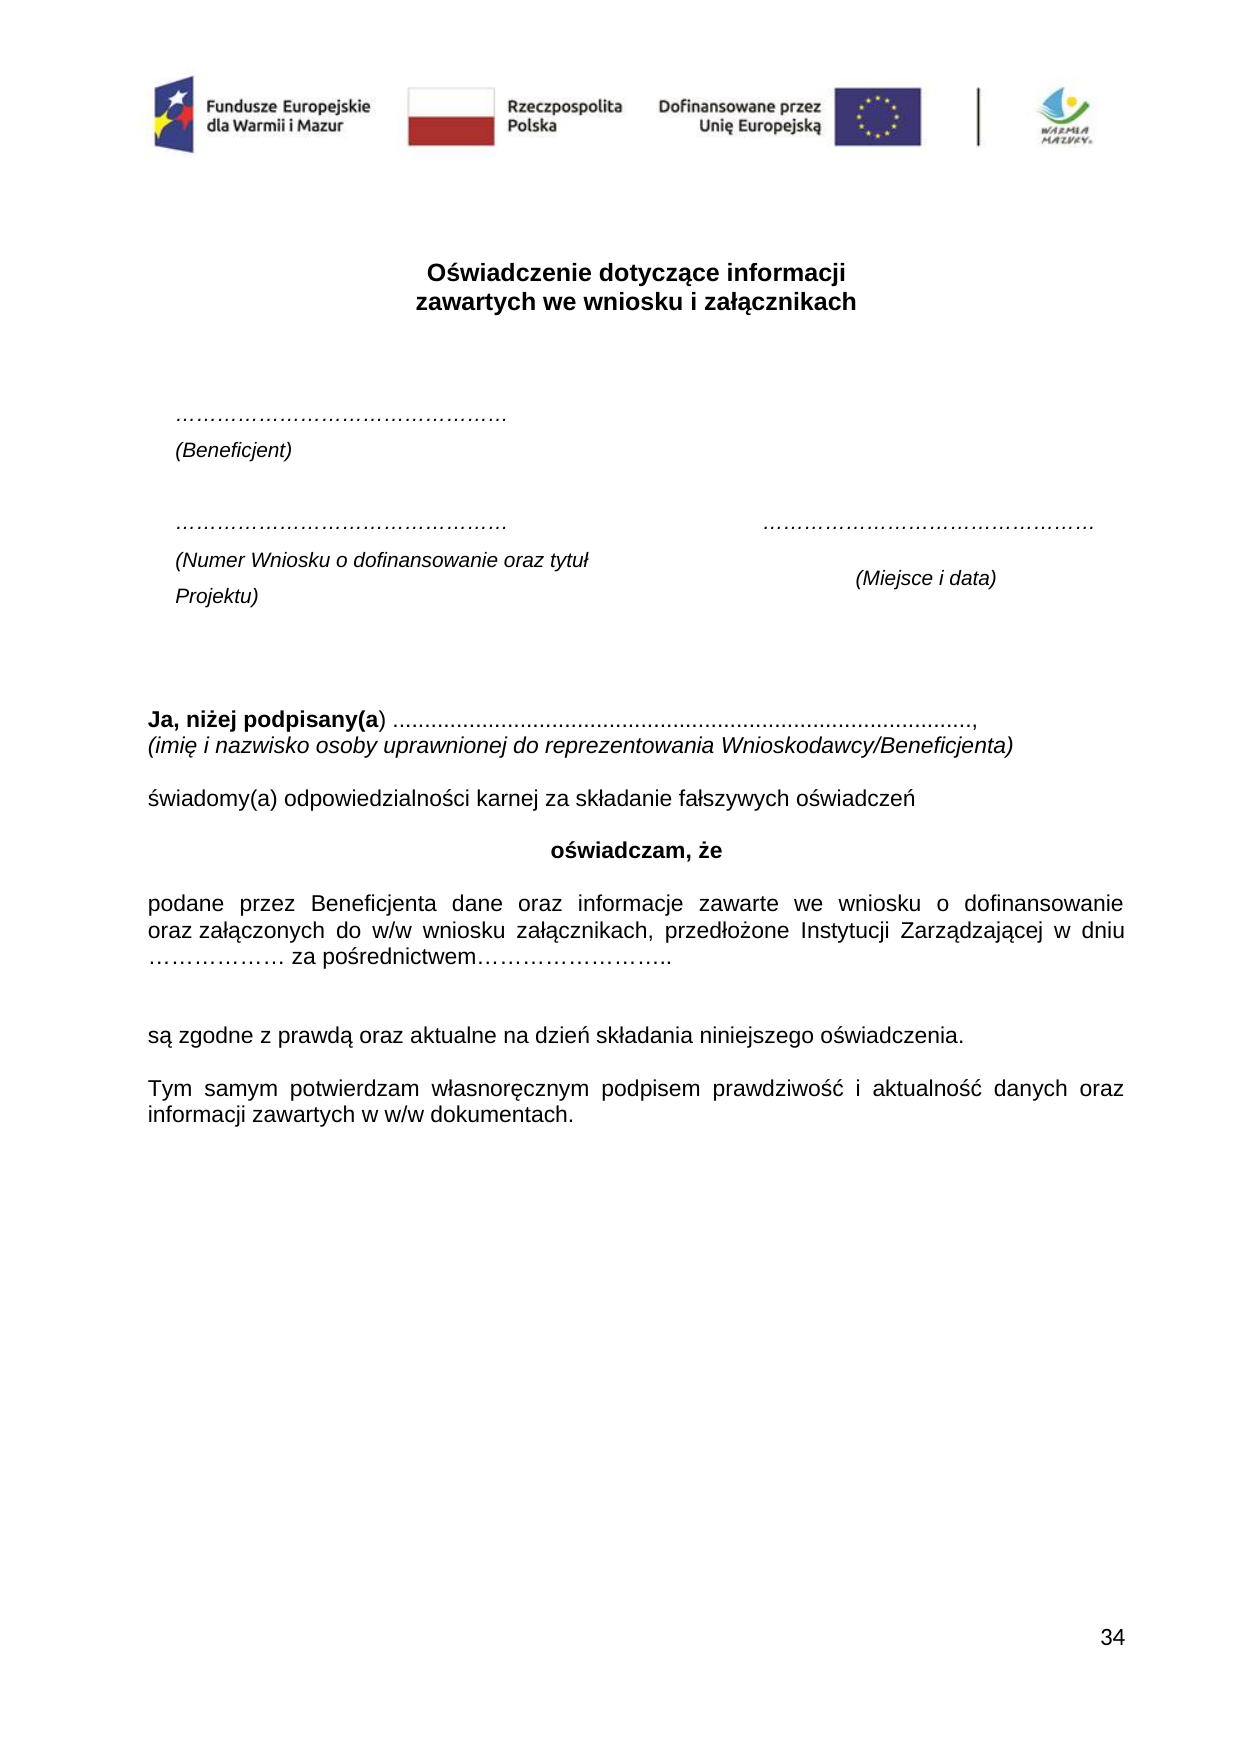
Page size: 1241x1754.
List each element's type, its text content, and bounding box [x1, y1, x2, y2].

picture [136, 57, 1108, 167]
table_header ………………………………………… [636, 402, 1109, 548]
text Tym samym potwierdzam własnoręcznym podpisem prawdziwość i aktualność danych oraz informacji zawartych w w/w dokumentach. [148, 1075, 1125, 1127]
text oświadczam, że [148, 837, 1125, 864]
text świadomy(a) odpowiedzialności karnej za składanie fałszywych oświadczeń [148, 785, 1125, 811]
text zawartych we wniosku i załącznikach [148, 287, 1125, 315]
text Ja, niżej podpisany(a) ..........................................................................................., [148, 706, 1125, 732]
table_cell (Numer Wniosku o dofinansowanie oraz tytuł Projektu) [164, 548, 636, 622]
text (imię i nazwisko osoby uprawnionej do reprezentowania Wnioskodawcy/Beneficjenta) [148, 732, 1125, 758]
text Oświadczenie dotyczące informacji [148, 258, 1125, 287]
table_header ………………………………………… (Beneficjent) ………………………………………… [164, 402, 636, 548]
text są zgodne z prawdą oraz aktualne na dzień składania niniejszego oświadczenia. [148, 1022, 1125, 1048]
table_cell (Miejsce i data) [636, 548, 1109, 622]
text podane przez Beneficjenta dane oraz informacje zawarte we wniosku o dofinansowanie oraz załączonych do w/w wniosku załącznikach, przedłożone Instytucji Zarządzającej w dniu ……………… za pośrednictwem…………………….. [148, 890, 1125, 969]
